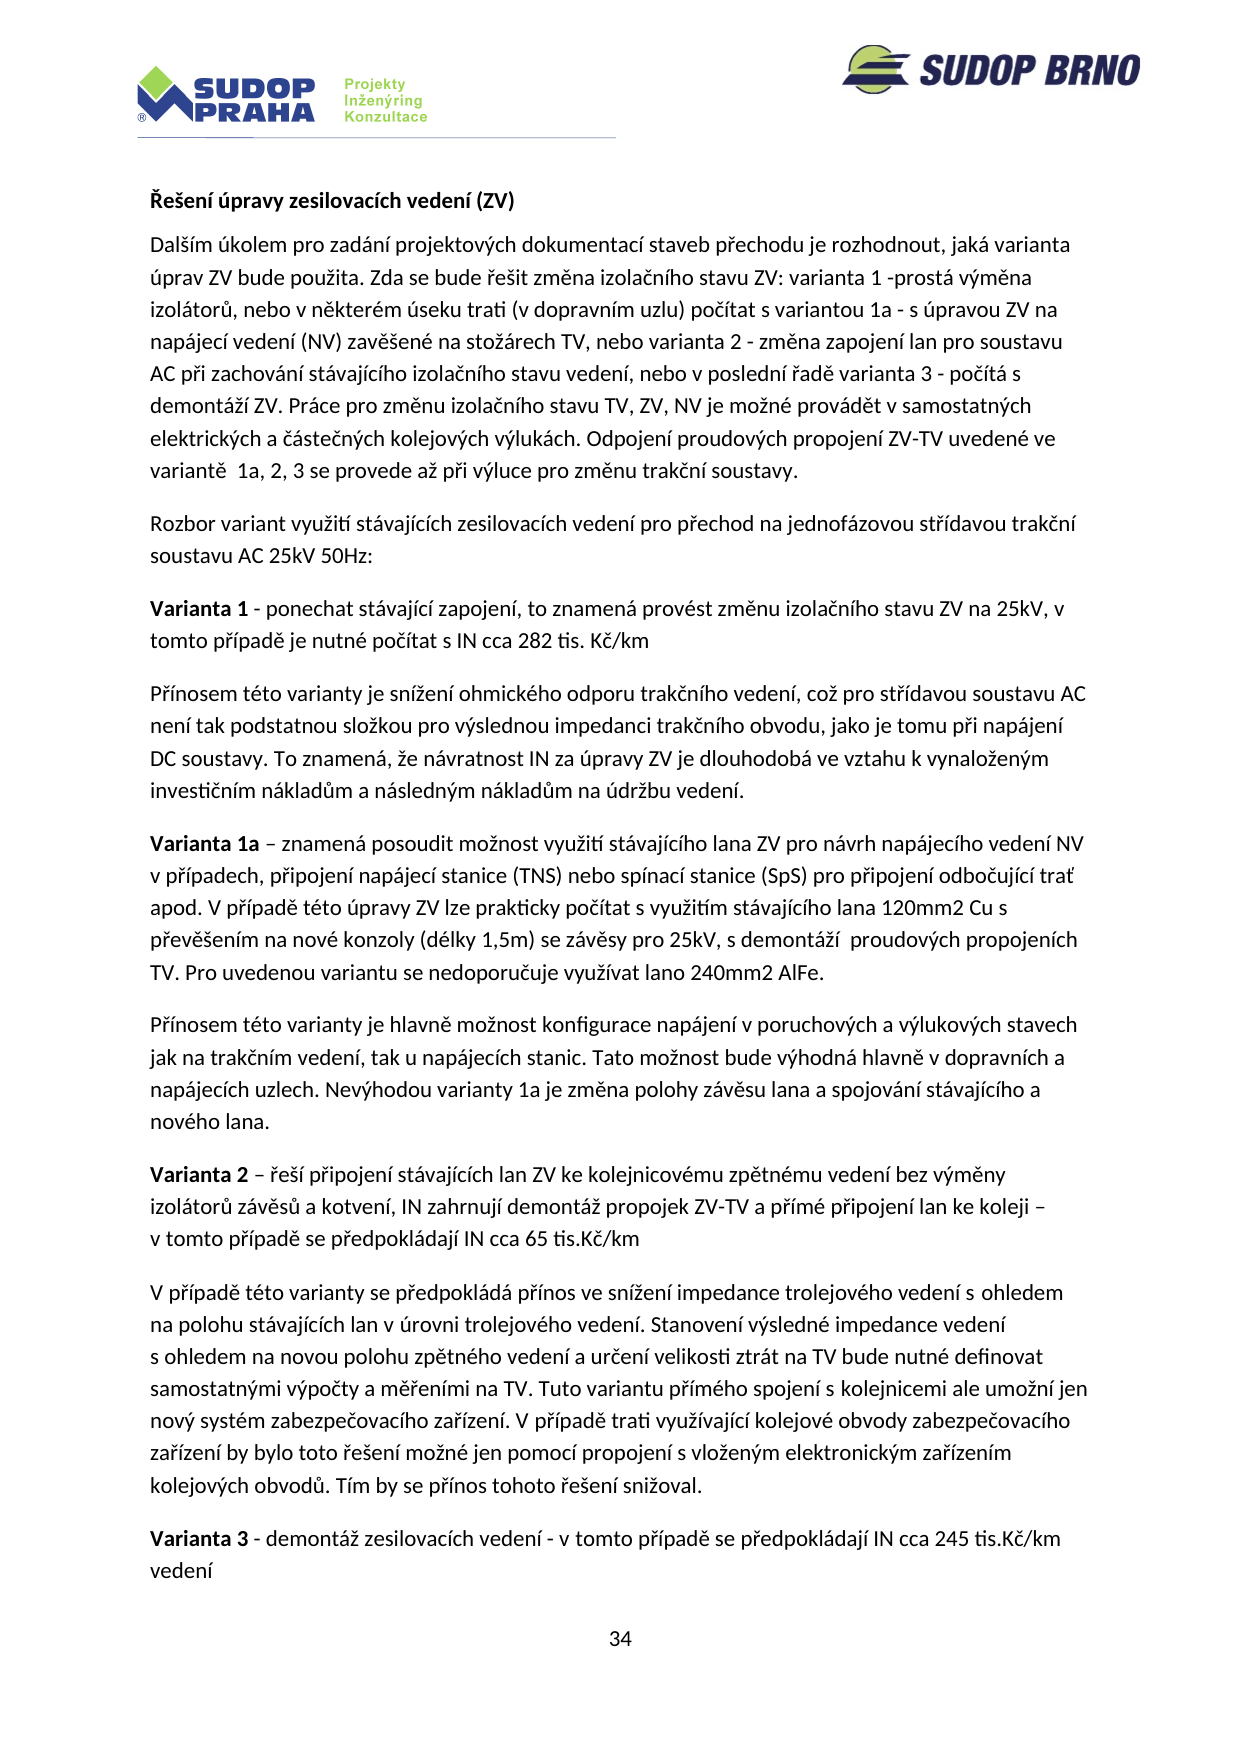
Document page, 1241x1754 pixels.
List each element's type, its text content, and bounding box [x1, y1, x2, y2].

text Dalším úkolem pro zadání projektových dokumentací staveb přechodu je rozhodnout, jaká varianta úprav ZV bude použita. Zda se bude řešit změna izolačního stavu ZV: varianta 1 -prostá výměna izolátorů, nebo v některém úseku trati (v dopravním uzlu) počítat s variantou 1a - s úpravou ZV na napájecí vedení (NV) zavěšené na stožárech TV, nebo varianta 2 - změna zapojení lan pro soustavu AC při zachování stávajícího izolačního stavu vedení, nebo v poslední řadě varianta 3 - počítá s demontáží ZV. Práce pro změnu izolačního stavu TV, ZV, NV je možné provádět v samostatných elektrických a částečných kolejových výlukách. Odpojení proudových propojení ZV-TV uvedené ve variantě 1a, 2, 3 se provede až při výluce pro změnu trakční soustavy. [150, 231, 1090, 484]
text Varianta 3 - demontáž zesilovacích vedení - v tomto případě se předpokládají IN cca 245 tis.Kč/km vedení [150, 1524, 1090, 1584]
text Přínosem této varianty je snížení ohmického odporu trakčního vedení, což pro střídavou soustavu AC není tak podstatnou složkou pro výslednou impedanci trakčního obvodu, jako je tomu při napájení DC soustavy. To znamená, že návratnost IN za úpravy ZV je dlouhodobá ve vztahu k vynaloženým investičním nákladům a následným nákladům na údržbu vedení. [150, 679, 1090, 804]
text Přínosem této varianty je hlavně možnost konfigurace napájení v poruchových a výlukových stavech jak na trakčním vedení, tak u napájecích stanic. Tato možnost bude výhodná hlavně v dopravních a napájecích uzlech. Nevýhodou varianty 1a je změna polohy závěsu lana a spojování stávajícího a nového lana. [150, 1011, 1090, 1135]
text Varianta 1a – znamená posoudit možnost využití stávajícího lana ZV pro návrh napájecího vedení NV v případech, připojení napájecí stanice (TNS) nebo spínací stanice (SpS) pro připojení odbočující trať apod. V případě této úpravy ZV lze prakticky počítat s využitím stávajícího lana 120mm2 Cu s převěšením na nové konzoly (délky 1,5m) se závěsy pro 25kV, s demontáží proudových propojeních TV. Pro uvedenou variantu se nedoporučuje využívat lano 240mm2 AlFe. [150, 829, 1090, 986]
text Varianta 2 – řeší připojení stávajících lan ZV ke kolejnicovému zpětnému vedení bez výměny izolátorů závěsů a kotvení, IN zahrnují demontáž propojek ZV-TV a přímé připojení lan ke koleji – v tomto případě se předpokládají IN cca 65 tis.Kč/km [150, 1160, 1090, 1253]
text Řešení úpravy zesilovacích vedení (ZV) [150, 186, 1090, 214]
text Varianta 1 - ponechat stávající zapojení, to znamená provést změnu izolačního stavu ZV na 25kV, v tomto případě je nutné počítat s IN cca 282 tis. Kč/km [150, 594, 1090, 654]
picture [841, 45, 1149, 96]
text Rozbor variant využití stávajících zesilovacích vedení pro přechod na jednofázovou střídavou trakční soustavu AC 25kV 50Hz: [150, 509, 1090, 569]
picture [137, 65, 435, 126]
text V případě této varianty se předpokládá přínos ve snížení impedance trolejového vedení s ohledem na polohu stávajících lan v úrovni trolejového vedení. Stanovení výsledné impedance vedení s ohledem na novou polohu zpětného vedení a určení velikosti ztrát na TV bude nutné definovat samostatnými výpočty a měřeními na TV. Tuto variantu přímého spojení s kolejnicemi ale umožní jen nový systém zabezpečovacího zařízení. V případě trati využívající kolejové obvody zabezpečovacího zařízení by bylo toto řešení možné jen pomocí propojení s vloženým elektronickým zařízením kolejových obvodů. Tím by se přínos tohoto řešení snižoval. [150, 1278, 1090, 1499]
